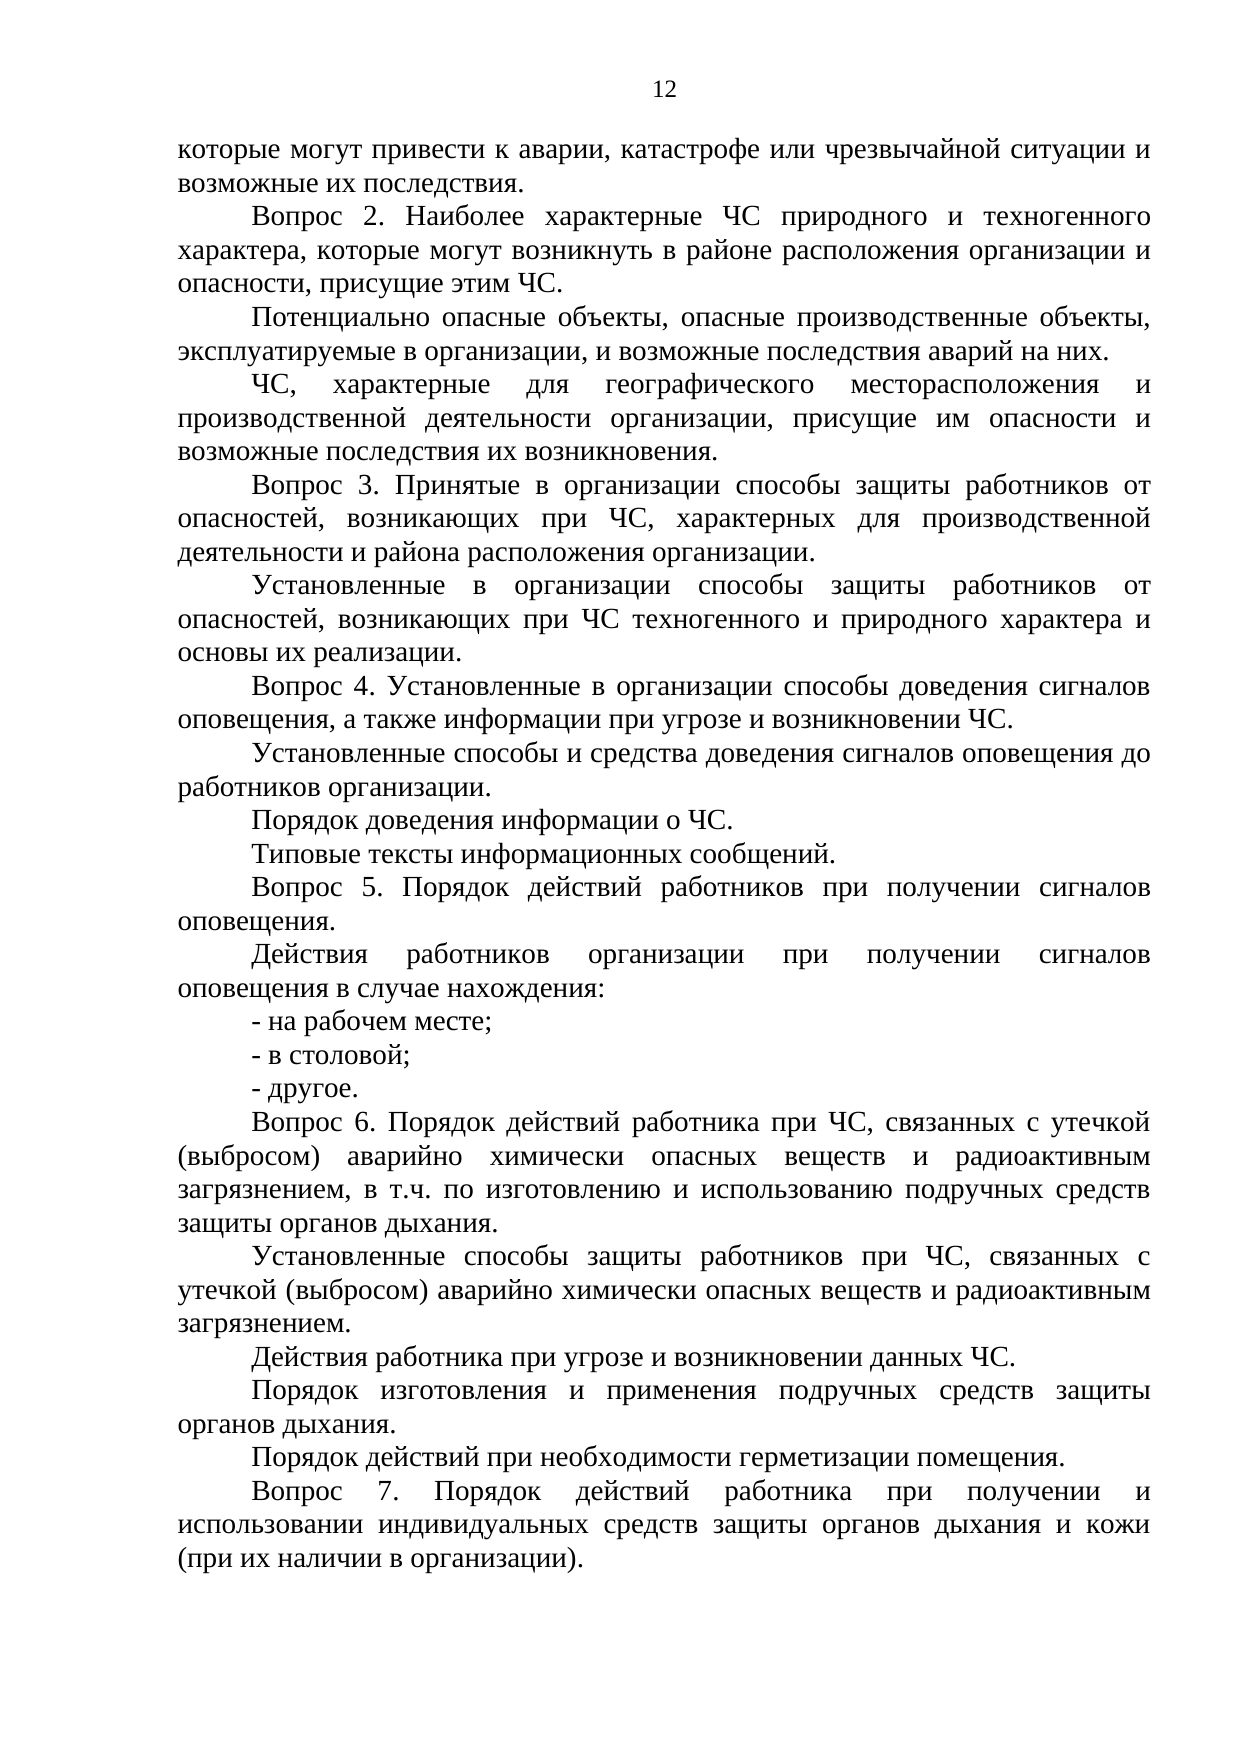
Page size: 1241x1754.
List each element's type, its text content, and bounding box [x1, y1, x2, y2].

text ЧС, характерные для географического месторасположения и производственной деятельности организации, присущие им опасности и возможные последствия их возникновения. [177, 366, 1152, 467]
text Вопрос 7. Порядок действий работника при получении и использовании индивидуальных средств защиты органов дыхания и кожи (при их наличии в организации). [177, 1473, 1152, 1574]
text Установленные в организации способы защиты работников от опасностей, возникающих при ЧС техногенного и природного характера и основы их реализации. [177, 567, 1152, 668]
text Действия работника при угрозе и возникновении данных ЧС. [177, 1339, 1152, 1372]
text Вопрос 6. Порядок действий работника при ЧС, связанных с утечкой (выбросом) аварийно химически опасных веществ и радиоактивным загрязнением, в т.ч. по изготовлению и использованию подручных средств защиты органов дыхания. [177, 1104, 1152, 1238]
text Вопрос 3. Принятые в организации способы защиты работников от опасностей, возникающих при ЧС, характерных для производственной деятельности и района расположения организации. [177, 467, 1152, 567]
text Установленные способы и средства доведения сигналов оповещения до работников организации. [177, 735, 1152, 802]
text Порядок доведения информации о ЧС. [177, 802, 1152, 836]
text Порядок изготовления и применения подручных средств защиты органов дыхания. [177, 1372, 1152, 1439]
text - в столовой; [177, 1037, 1152, 1071]
text Установленные способы защиты работников при ЧС, связанных с утечкой (выбросом) аварийно химически опасных веществ и радиоактивным загрязнением. [177, 1238, 1152, 1339]
text Типовые тексты информационных сообщений. [177, 836, 1152, 869]
text Вопрос 4. Установленные в организации способы доведения сигналов оповещения, а также информации при угрозе и возникновении ЧС. [177, 668, 1152, 735]
text Вопрос 5. Порядок действий работников при получении сигналов оповещения. [177, 869, 1152, 936]
text Порядок действий при необходимости герметизации помещения. [177, 1439, 1152, 1473]
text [177, 131, 1152, 198]
text Вопрос 2. Наиболее характерные ЧС природного и техногенного характера, которые могут возникнуть в районе расположения организации и опасности, присущие этим ЧС. [177, 198, 1152, 299]
text - на рабочем месте; [177, 1003, 1152, 1037]
text - другое. [177, 1071, 1152, 1104]
text Действия работников организации при получении сигналов оповещения в случае нахождения: [177, 936, 1152, 1003]
text Потенциально опасные объекты, опасные производственные объекты, эксплуатируемые в организации, и возможные последствия аварий на них. [177, 299, 1152, 366]
